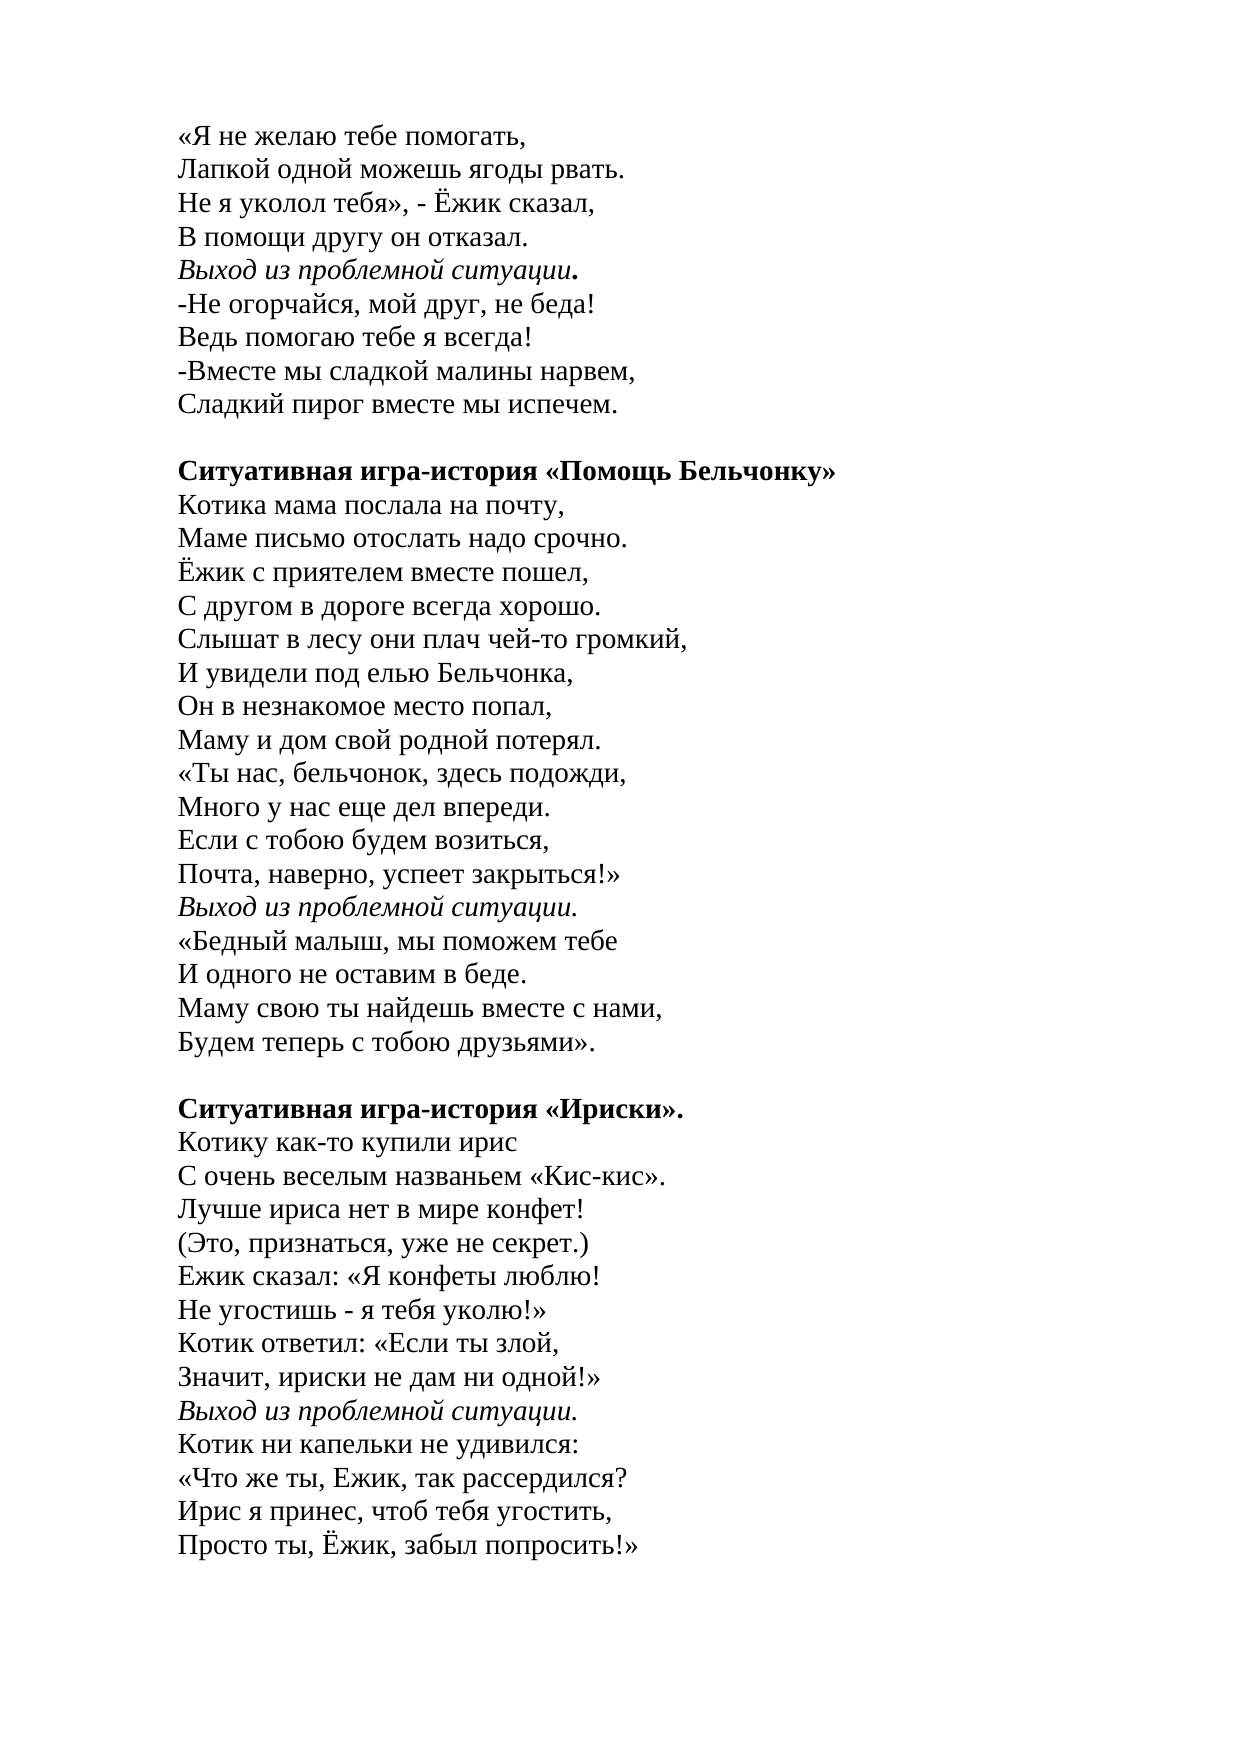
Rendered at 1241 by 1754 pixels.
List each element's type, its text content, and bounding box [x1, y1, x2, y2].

text Ведь помогаю тебе я всегда! [177, 319, 1152, 353]
text Лучше ириса нет в мире конфет! [177, 1191, 1152, 1225]
text «Бедный малыш, мы поможем тебе [177, 923, 1152, 957]
text Котика мама послала на почту, [177, 487, 1152, 521]
text И увидели под елью Бельчонка, [177, 655, 1152, 688]
text Сладкий пирог вместе мы испечем. [177, 386, 1152, 420]
text Маме письмо отослать надо срочно. [177, 521, 1152, 554]
text Ситуативная игра-история «Ириски». [177, 1091, 1152, 1124]
text «Я не желаю тебе помогать, [177, 118, 1152, 152]
text Ежик сказал: «Я конфеты люблю! [177, 1258, 1152, 1292]
text -Не огорчайся, мой друг, не беда! [177, 286, 1152, 319]
text Ёжик с приятелем вместе пошел, [177, 554, 1152, 588]
text Ирис я принес, чтоб тебя угостить, [177, 1493, 1152, 1527]
text Он в незнакомое место попал, [177, 688, 1152, 722]
text «Что же ты, Ежик, так рассердился? [177, 1460, 1152, 1493]
text С другом в дороге всегда хорошо. [177, 588, 1152, 621]
text Выход из проблемной ситуации. [177, 1393, 1152, 1426]
text Слышат в лесу они плач чей-то громкий, [177, 621, 1152, 655]
text С очень веселым названьем «Кис-кис». [177, 1158, 1152, 1191]
text Маму и дом свой родной потерял. [177, 722, 1152, 755]
text Не я уколол тебя», - Ёжик сказал, [177, 185, 1152, 219]
text Много у нас еще дел впереди. [177, 789, 1152, 822]
text «Ты нас, бельчонок, здесь подожди, [177, 755, 1152, 789]
text Котику как-то купили ирис [177, 1124, 1152, 1158]
text Котик ответил: «Если ты злой, [177, 1326, 1152, 1359]
text Выход из проблемной ситуации. [177, 889, 1152, 923]
text Выход из проблемной ситуации. [177, 252, 1152, 286]
text Ситуативная игра-история «Помощь Бельчонку» [177, 453, 1152, 487]
text В помощи другу он отказал. [177, 219, 1152, 252]
text Просто ты, Ёжик, забыл попросить!» [177, 1527, 1152, 1560]
text Значит, ириски не дам ни одной!» [177, 1359, 1152, 1393]
text -Вместе мы сладкой малины нарвем, [177, 353, 1152, 386]
text И одного не оставим в беде. [177, 957, 1152, 990]
text Если с тобою будем возиться, [177, 822, 1152, 856]
text (Это, признаться, уже не секрет.) [177, 1225, 1152, 1258]
text Маму свою ты найдешь вместе с нами, [177, 990, 1152, 1024]
text Не угостишь - я тебя уколю!» [177, 1292, 1152, 1326]
text Лапкой одной можешь ягоды рвать. [177, 152, 1152, 185]
text Почта, наверно, успеет закрыться!» [177, 856, 1152, 889]
text Будем теперь с тобою друзьями». [177, 1024, 1152, 1057]
text Котик ни капельки не удивился: [177, 1426, 1152, 1460]
